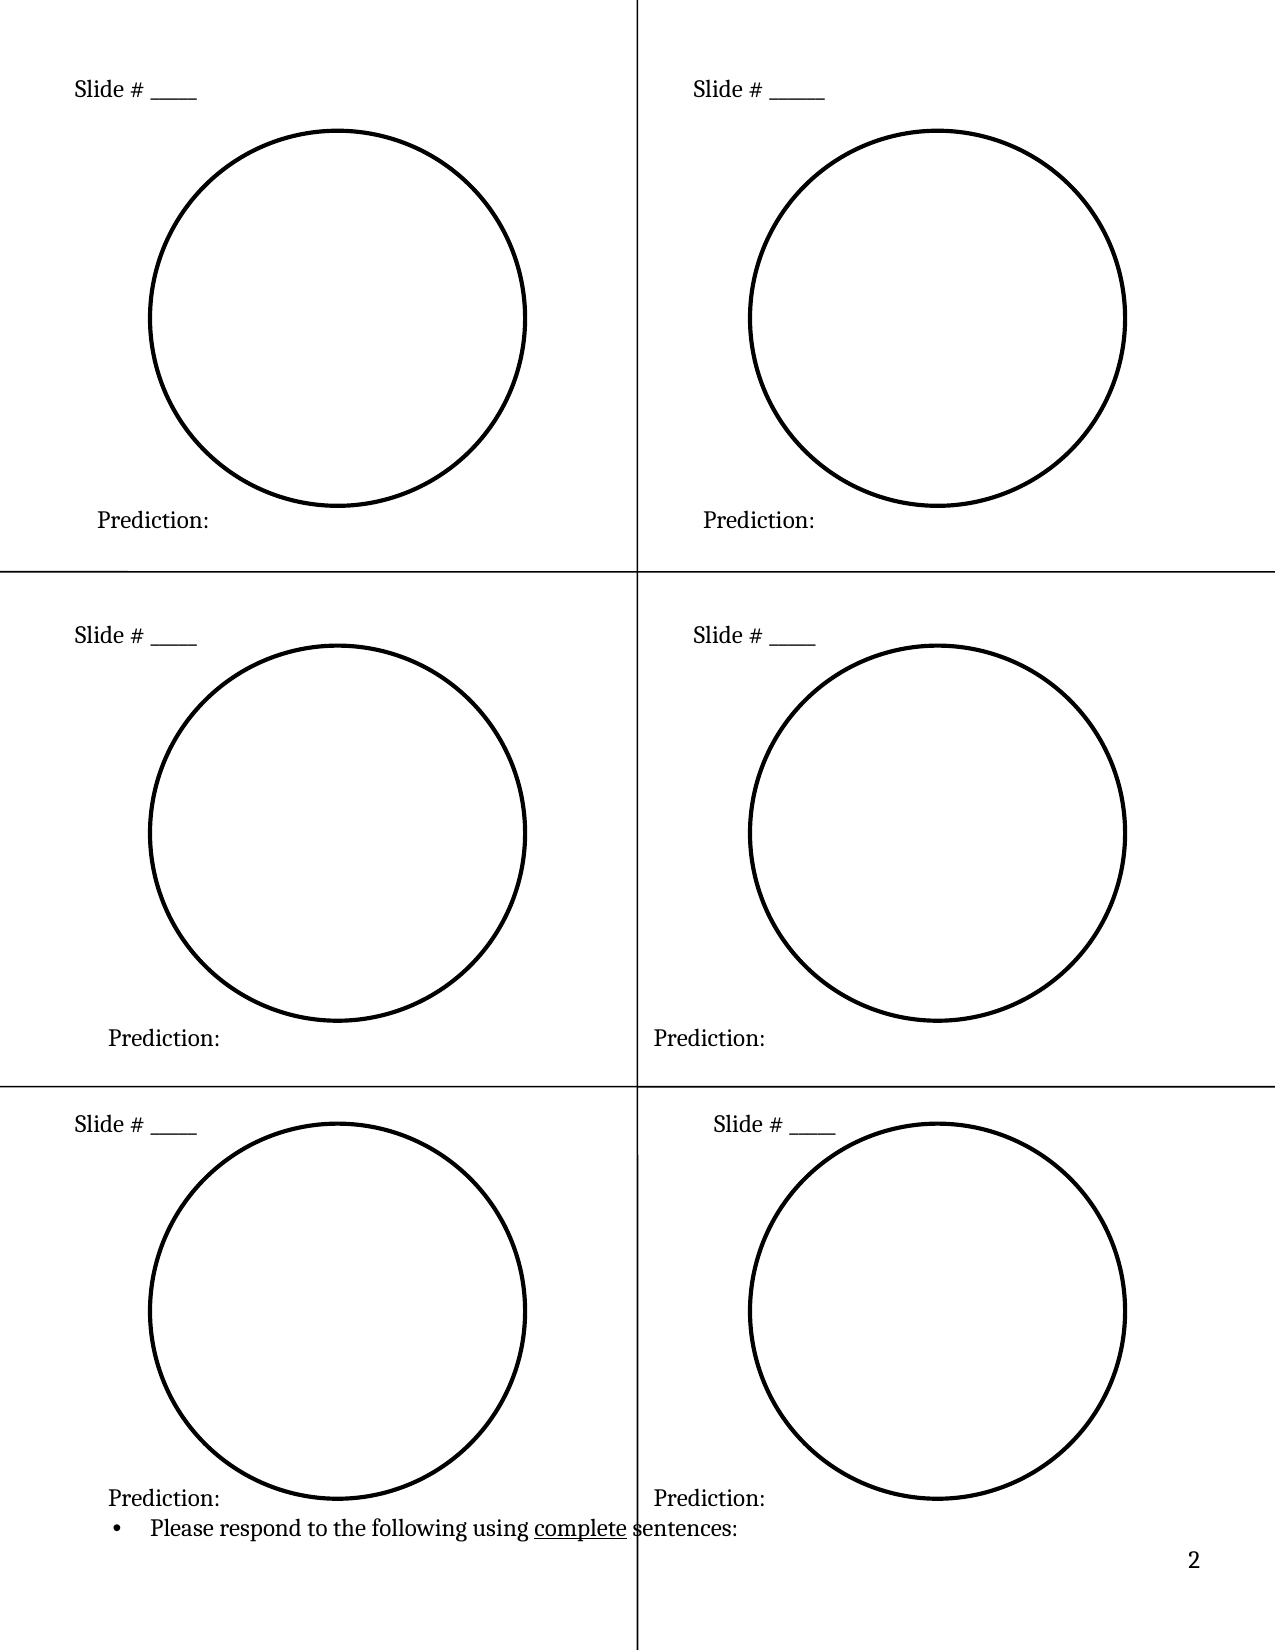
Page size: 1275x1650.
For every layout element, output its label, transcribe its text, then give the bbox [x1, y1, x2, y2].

text Prediction: Prediction: [75, 1024, 636, 1052]
text Slide # _____ Slide # _____ [75, 1110, 636, 1139]
text Prediction: Prediction: [639, 506, 1200, 535]
text Slide # _____ Slide # ______ [75, 75, 636, 104]
text Prediction: Prediction: [639, 1024, 1200, 1052]
list Please respond to the following using complete sentences: [639, 1512, 1200, 1542]
list Please respond to the following using complete sentences: [112, 1512, 636, 1542]
text Slide # _____ Slide # _____ [639, 621, 1200, 650]
text Prediction: Prediction: [639, 1484, 1200, 1512]
text Slide # _____ Slide # _____ [75, 621, 636, 650]
text Slide # _____ Slide # _____ [639, 1110, 1200, 1139]
text Slide # _____ Slide # ______ [639, 75, 1200, 104]
text Prediction: Prediction: [75, 1484, 636, 1512]
text Prediction: Prediction: [75, 506, 636, 535]
